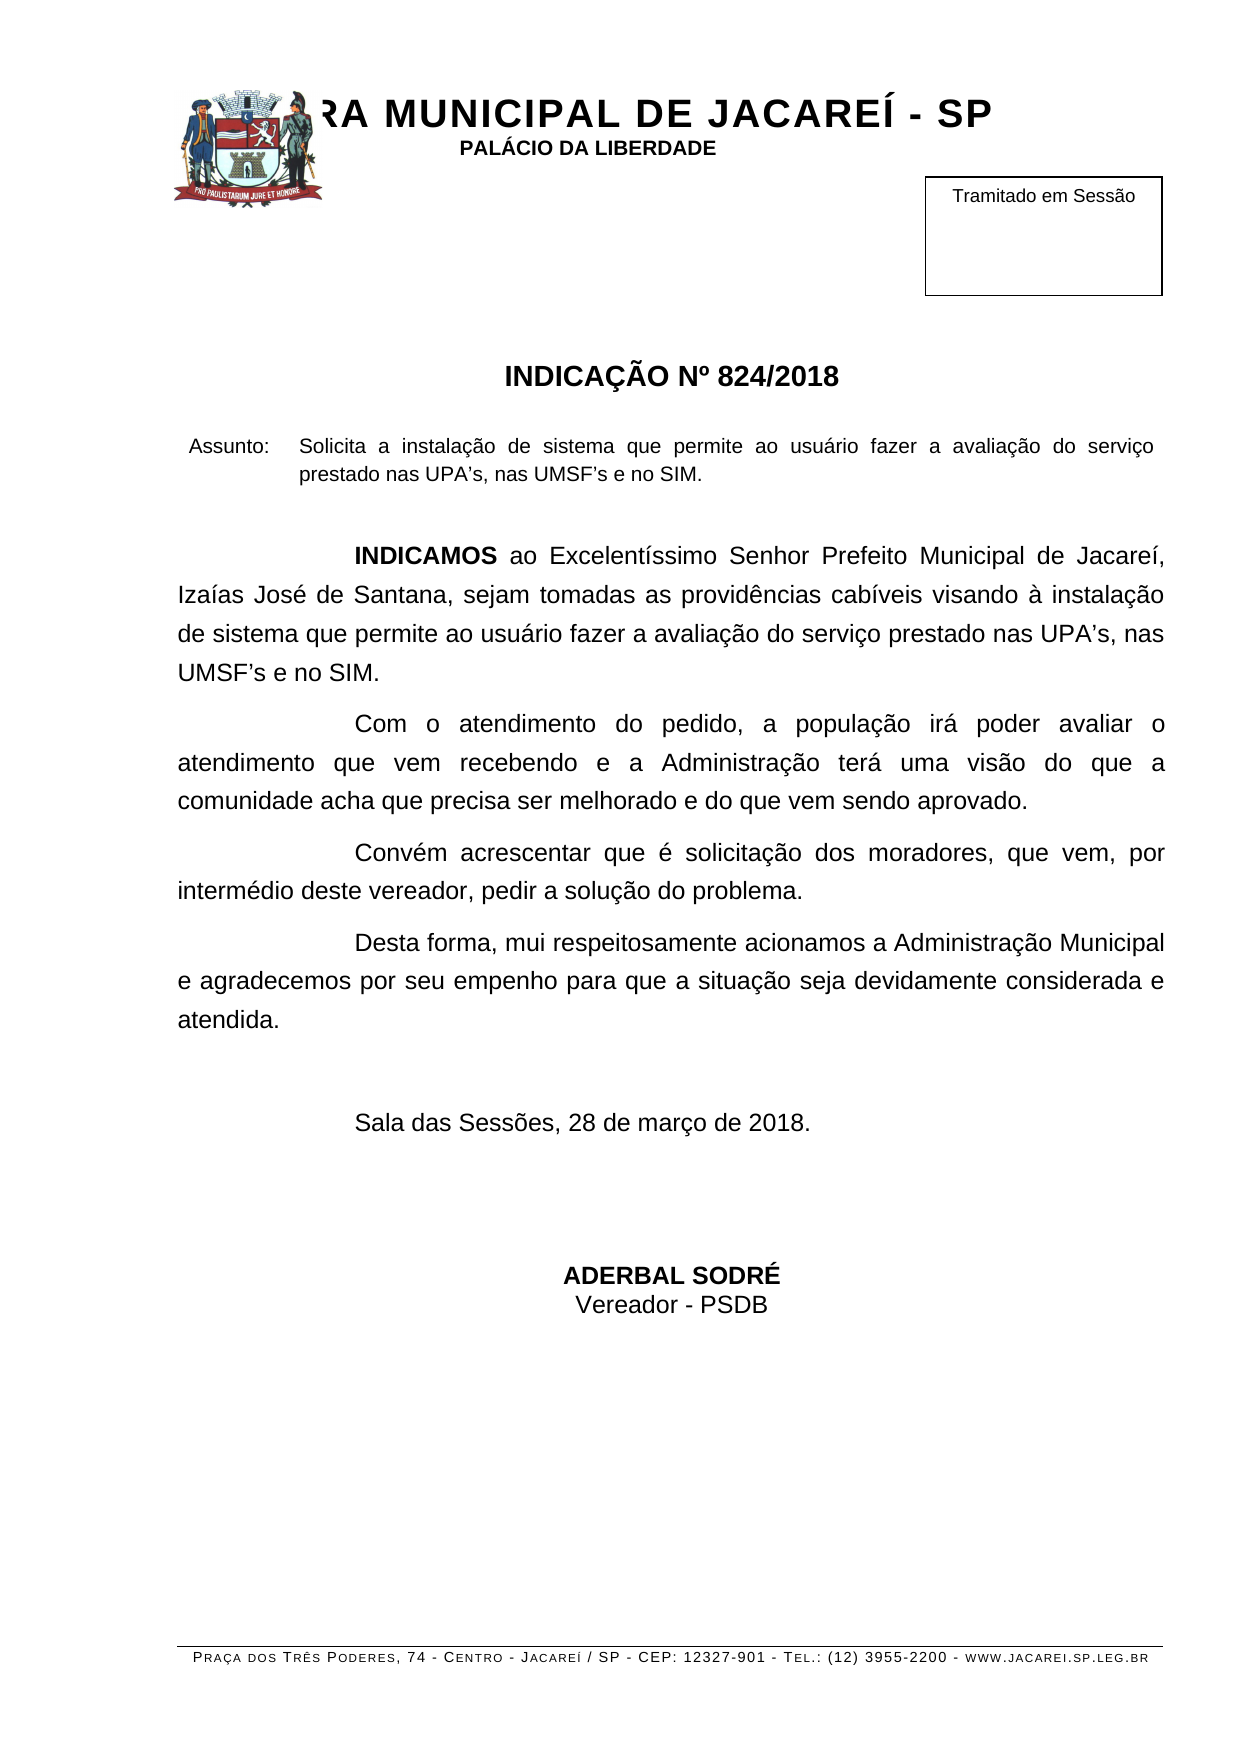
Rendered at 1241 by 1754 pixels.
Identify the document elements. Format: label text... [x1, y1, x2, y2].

text ADERBAL SODRÉ [177, 1261, 1166, 1290]
text das , 28 de março de 2018. [177, 1107, 1166, 1136]
text Vereador - PSDB [177, 1290, 1166, 1319]
text Com o atendimento do pedido, a população irá poder avaliar o atendimento que vem recebendo e a Administração terá uma visão do que a comunidade acha que precisa ser melhorado e do que vem sendo aprovado. [177, 709, 1166, 815]
text Desta forma, mui respeitosamente acionamos a Administração Municipal e agradecemos por seu empenho para que a situação seja devidamente considerada e atendida. [177, 927, 1166, 1034]
table_header : [177, 434, 288, 490]
text INDICAÇÃO nº 824/2018 [177, 359, 1166, 392]
text INDICAMOS ao Excelentíssimo Senhor Prefeito Municipal de Jacareí, Izaías José de Santana, sejam tomadas as providências cabíveis visando à instalação de sistema que permite ao usuário fazer a avaliação do serviço prestado nas UPA’s, nas UMSF’s e no SIM. [177, 541, 1166, 686]
picture [173, 90, 323, 208]
text Convém acrescentar que é solicitação dos moradores, que vem, por intermédio deste vereador, pedir a solução do problema. [177, 837, 1166, 905]
table_header Solicita a instalação de sistema que permite ao usuário fazer a avaliação do serviço prestado nas UPA’s, nas UMSF’s e no SIM. [288, 434, 1166, 490]
